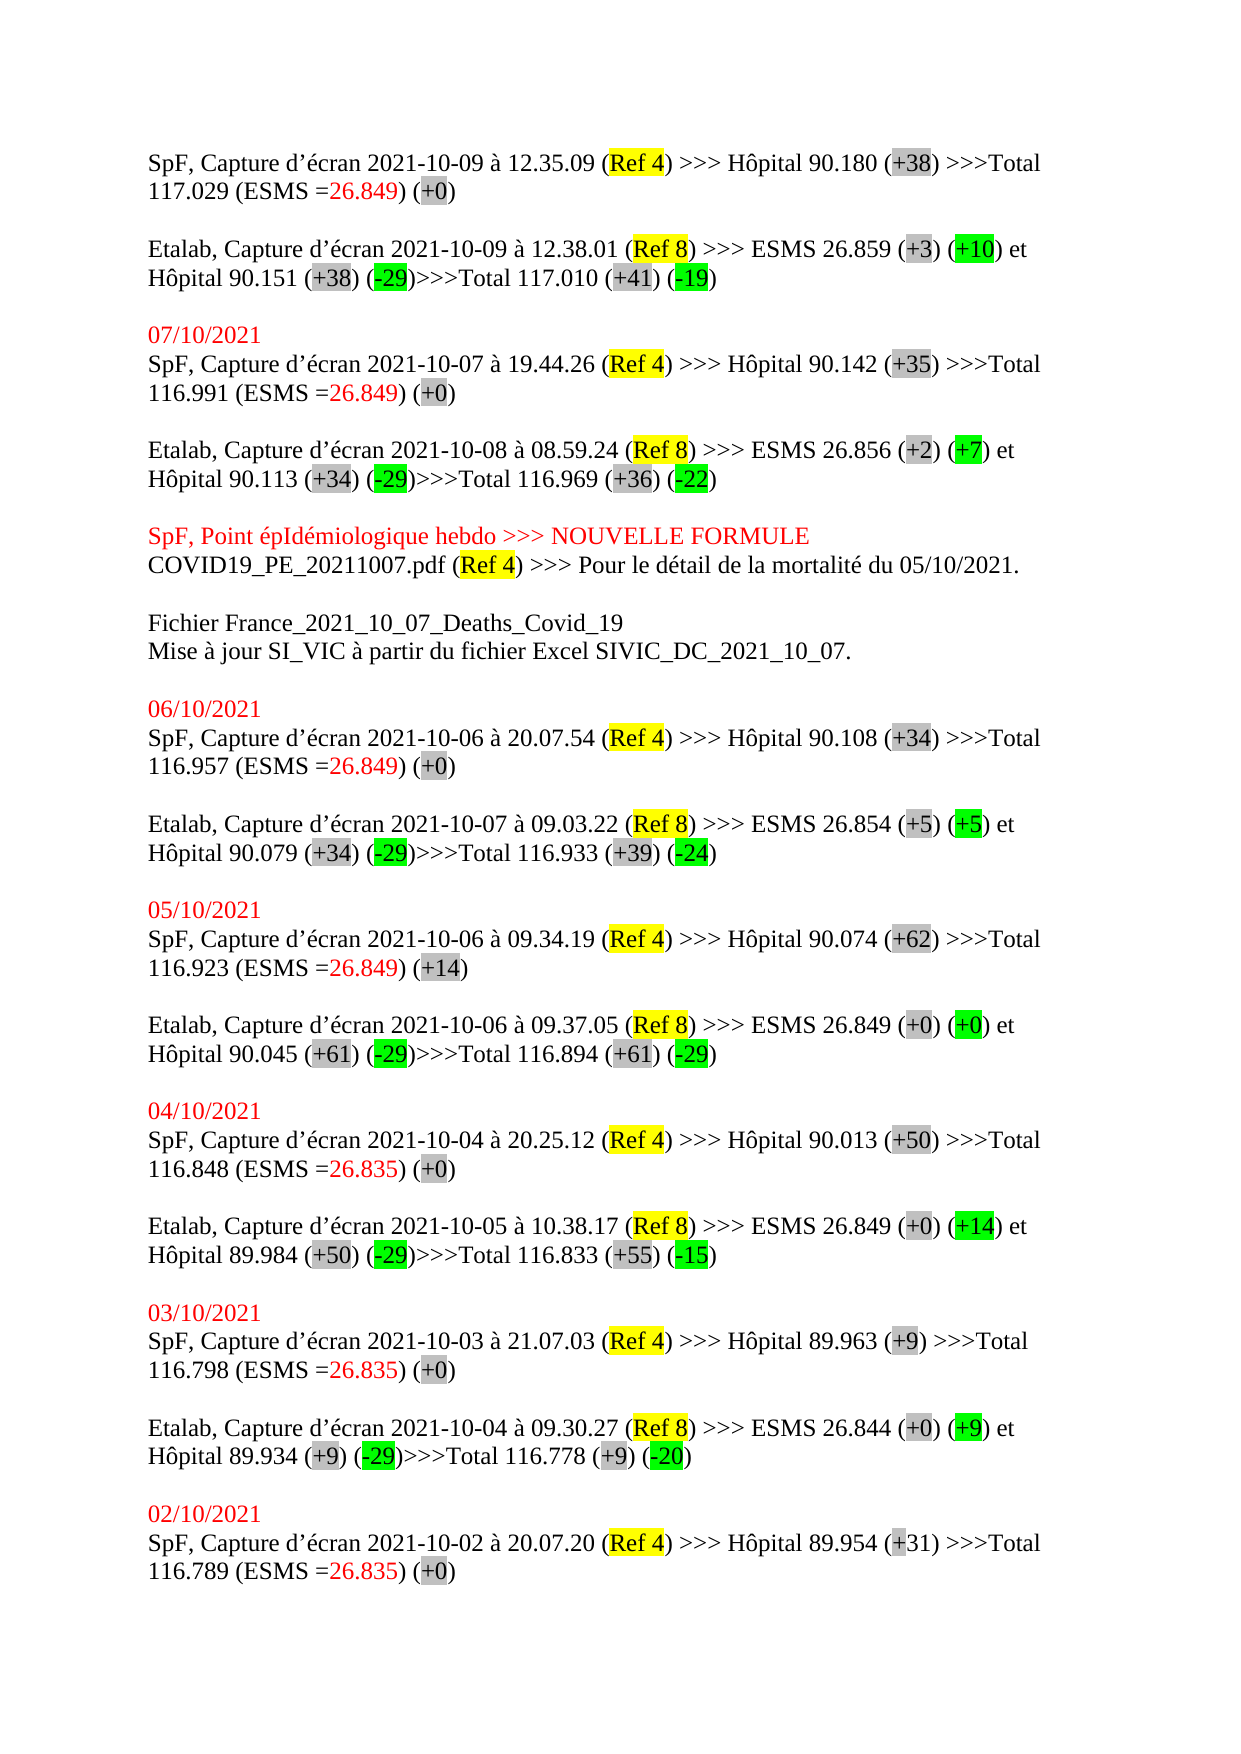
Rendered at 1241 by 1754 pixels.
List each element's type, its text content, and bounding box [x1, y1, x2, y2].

text Etalab, Capture d’écran 2021-10-05 à 10.38.17 (Ref 8) >>> ESMS 26.849 (+0) (+14) et Hôpital 89.984 (+50) (-29)>>>Total 116.833 (+55) (-15) [148, 1211, 633, 1269]
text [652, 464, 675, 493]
text Etalab, Capture d’écran 2021-10-09 à 12.38.01 (Ref 8) >>> ESMS 26.859 (+3) (+10) et Hôpital 90.151 (+38) (-29)>>>Total 117.010 (+41) (-19) [148, 234, 633, 291]
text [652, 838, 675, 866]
text 02/10/2021 [148, 1499, 1093, 1528]
text Fichier France_2021_10_07_Deaths_Covid_19 [148, 608, 1093, 636]
text SpF, Capture d’écran 2021-10-09 à 12.35.09 (Ref 4) >>> Hôpital 90.180 (+38) >>>Total 117.029 (ESMS =26.849) (+0) [148, 148, 1093, 205]
text SpF, Point épIdémiologique hebdo >>> NOUVELLE FORMULE [148, 521, 1093, 550]
text Etalab, Capture d’écran 2021-10-08 à 08.59.24 (Ref 8) >>> ESMS 26.856 (+2) (+7) et Hôpital 90.113 (+34) (-29)>>>Total 116.969 (+36) (-22) [688, 435, 1093, 493]
text Etalab, Capture d’écran 2021-10-09 à 12.38.01 (Ref 8) >>> ESMS 26.859 (+3) (+10) et Hôpital 90.151 (+38) (-29)>>>Total 117.010 (+41) (-19) [688, 234, 1093, 291]
text SpF, Capture d’écran 2021-10-06 à 09.34.19 (Ref 4) >>> Hôpital 90.074 (+62) >>>Total 116.923 (ESMS =26.849) (+14) [148, 924, 1093, 981]
text SpF, Capture d’écran 2021-10-07 à 19.44.26 (Ref 4) >>> Hôpital 90.142 (+35) >>>Total 116.991 (ESMS =26.849) (+0) [148, 349, 1093, 406]
text Etalab, Capture d’écran 2021-10-08 à 08.59.24 (Ref 8) >>> ESMS 26.856 (+2) (+7) et Hôpital 90.113 (+34) (-29)>>>Total 116.969 (+36) (-22) [148, 435, 633, 493]
text COVID19_PE_20211007.pdf (Ref 4) >>> Pour le détail de la mortalité du 05/10/2021. [515, 550, 1093, 579]
text SpF, Capture d’écran 2021-10-06 à 20.07.54 (Ref 4) >>> Hôpital 90.108 (+34) >>>Total 116.957 (ESMS =26.849) (+0) [148, 723, 1093, 780]
text SpF, Capture d’écran 2021-10-03 à 21.07.03 (Ref 4) >>> Hôpital 89.963 (+9) >>>Total 116.798 (ESMS =26.835) (+0) [148, 1326, 1093, 1384]
text 04/10/2021 [148, 1096, 1093, 1125]
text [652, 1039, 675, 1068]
text Mise à jour SI_VIC à partir du fichier Excel SIVIC_DC_2021_10_07. [148, 636, 1093, 665]
text 07/10/2021 [148, 320, 1093, 349]
text SpF, Capture d’écran 2021-10-04 à 20.25.12 (Ref 4) >>> Hôpital 90.013 (+50) >>>Total 116.848 (ESMS =26.835) (+0) [148, 1125, 1093, 1183]
text Etalab, Capture d’écran 2021-10-04 à 09.30.27 (Ref 8) >>> ESMS 26.844 (+0) (+9) et Hôpital 89.934 (+9) (-29)>>>Total 116.778 (+9) (-20) [148, 1413, 650, 1470]
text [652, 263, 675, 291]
text 05/10/2021 [148, 895, 1093, 924]
text COVID19_PE_20211007.pdf (Ref 4) >>> Pour le détail de la mortalité du 05/10/2021. [148, 550, 460, 579]
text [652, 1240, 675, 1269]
text 03/10/2021 [148, 1298, 1093, 1326]
text 06/10/2021 [148, 694, 1093, 723]
text Etalab, Capture d’écran 2021-10-06 à 09.37.05 (Ref 8) >>> ESMS 26.849 (+0) (+0) et Hôpital 90.045 (+61) (-29)>>>Total 116.894 (+61) (-29) [148, 1010, 633, 1068]
text SpF, Capture d’écran 2021-10-02 à 20.07.20 (Ref 4) >>> Hôpital 89.954 (+31) >>>Total 116.789 (ESMS =26.835) (+0) [148, 1528, 1093, 1585]
text Etalab, Capture d’écran 2021-10-05 à 10.38.17 (Ref 8) >>> ESMS 26.849 (+0) (+14) et Hôpital 89.984 (+50) (-29)>>>Total 116.833 (+55) (-15) [688, 1211, 1093, 1269]
text Etalab, Capture d’écran 2021-10-07 à 09.03.22 (Ref 8) >>> ESMS 26.854 (+5) (+5) et Hôpital 90.079 (+34) (-29)>>>Total 116.933 (+39) (-24) [688, 809, 1093, 866]
text Etalab, Capture d’écran 2021-10-04 à 09.30.27 (Ref 8) >>> ESMS 26.844 (+0) (+9) et Hôpital 89.934 (+9) (-29)>>>Total 116.778 (+9) (-20) [683, 1413, 1093, 1470]
text Etalab, Capture d’écran 2021-10-07 à 09.03.22 (Ref 8) >>> ESMS 26.854 (+5) (+5) et Hôpital 90.079 (+34) (-29)>>>Total 116.933 (+39) (-24) [148, 809, 633, 866]
text Etalab, Capture d’écran 2021-10-06 à 09.37.05 (Ref 8) >>> ESMS 26.849 (+0) (+0) et Hôpital 90.045 (+61) (-29)>>>Total 116.894 (+61) (-29) [688, 1010, 1093, 1068]
